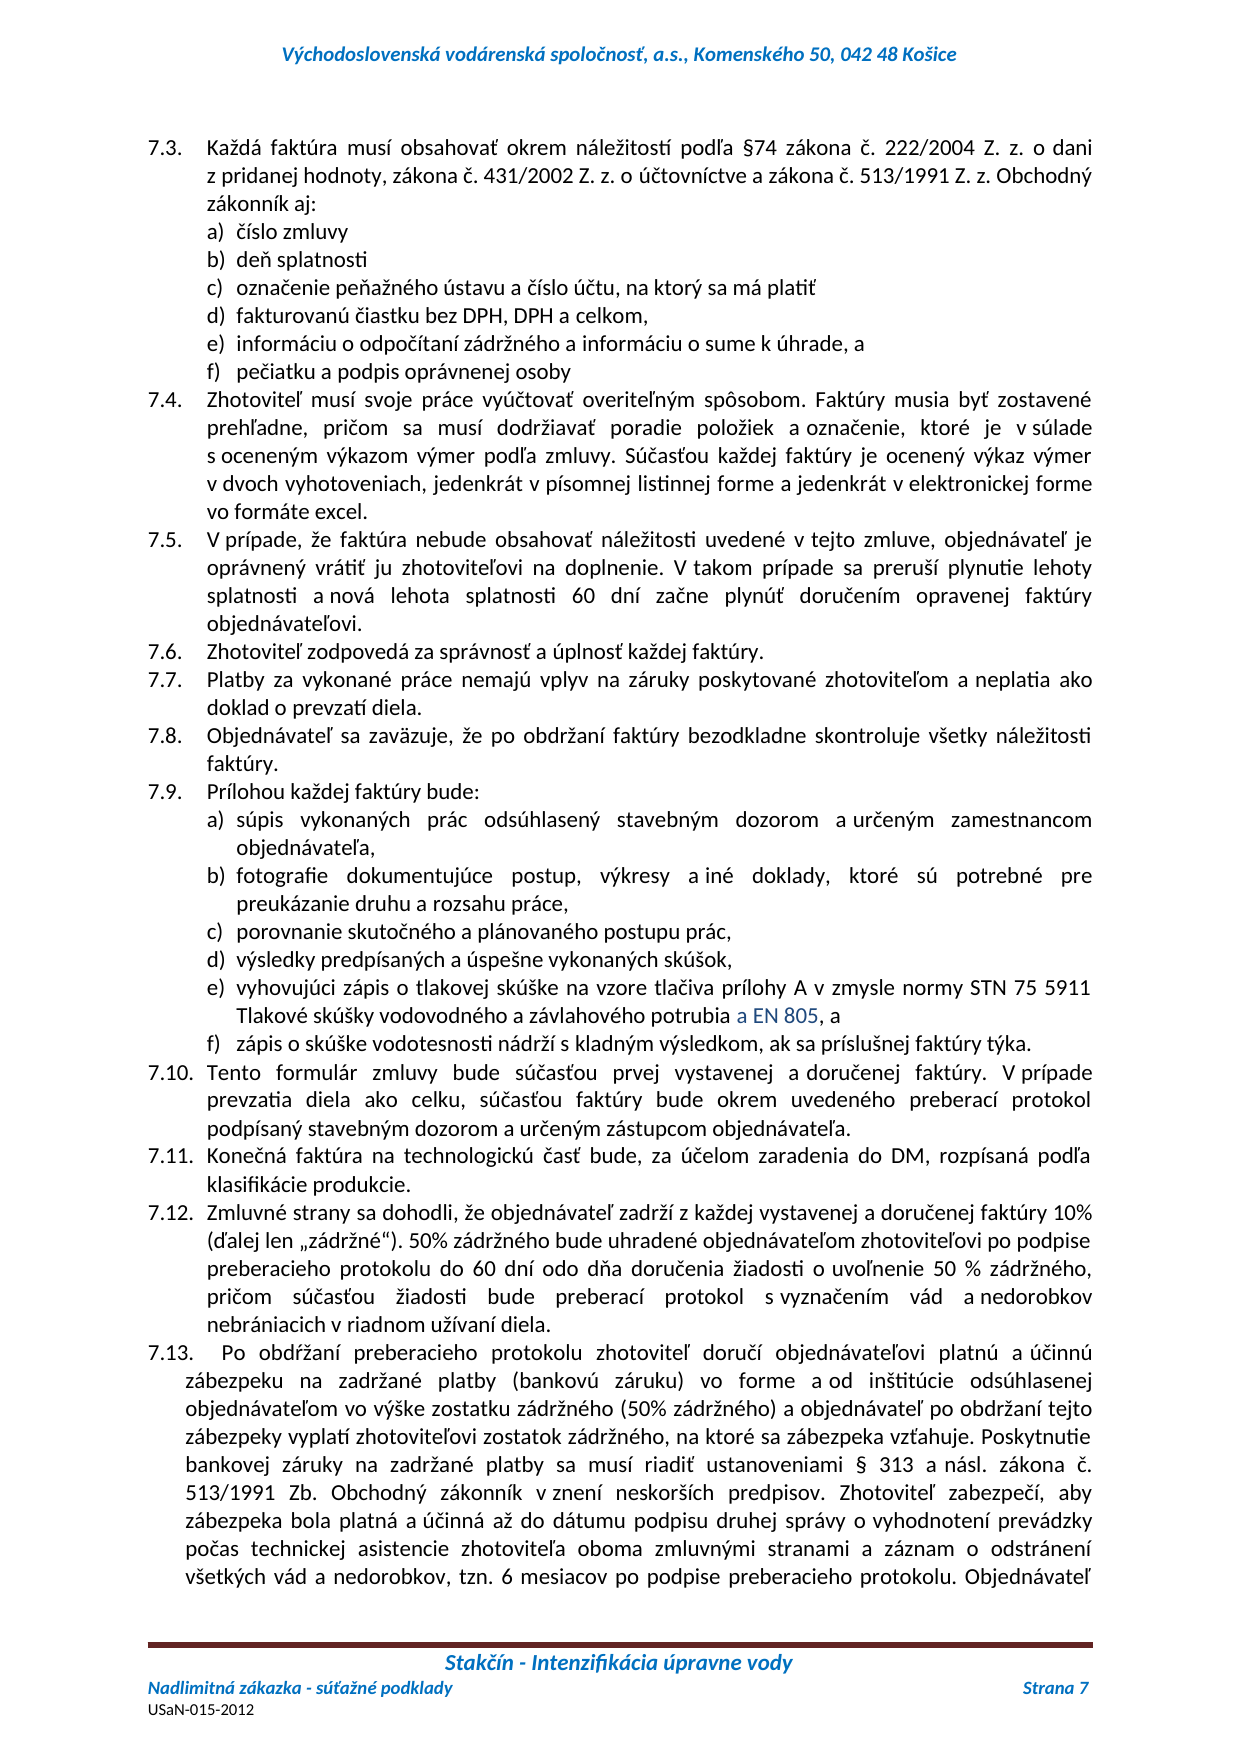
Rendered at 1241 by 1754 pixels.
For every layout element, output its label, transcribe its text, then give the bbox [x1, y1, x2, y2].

list deň splatnosti [207, 245, 1093, 273]
list Tento formulár zmluvy bude súčasťou prvej vystavenej a doručenej faktúry. V prípade prevzatia diela ako celku, súčasťou faktúry bude okrem uvedeného preberací protokol podpísaný stavebným dozorom a určeným zástupcom objednávateľa. [148, 1058, 1093, 1142]
list fotografie dokumentujúce postup, výkresy a iné doklady, ktoré sú potrebné pre preukázanie druhu a rozsahu práce, [207, 861, 1093, 917]
list Objednávateľ sa zaväzuje, že po obdržaní faktúry bezodkladne skontroluje všetky náležitosti faktúry. [148, 721, 1093, 777]
list Zmluvné strany sa dohodli, že objednávateľ zadrží z každej vystavenej a doručenej faktúry 10% (ďalej len „zádržné“). 50% zádržného bude uhradené objednávateľom zhotoviteľovi po podpise preberacieho protokolu do 60 dní odo dňa doručenia žiadosti o uvoľnenie 50 % zádržného, pričom súčasťou žiadosti bude preberací protokol s vyznačením vád a nedorobkov nebrániacich v riadnom užívaní diela. [148, 1198, 1093, 1338]
list porovnanie skutočného a plánovaného postupu prác, [207, 917, 1093, 946]
list V prípade, že faktúra nebude obsahovať náležitosti uvedené v tejto zmluve, objednávateľ je oprávnený vrátiť ju zhotoviteľovi na doplnenie. V takom prípade sa preruší plynutie lehoty splatnosti a nová lehota splatnosti 60 dní začne plynúť doručením opravenej faktúry objednávateľovi. [148, 525, 1093, 637]
list zápis o skúške vodotesnosti nádrží s kladným výsledkom, ak sa príslušnej faktúry týka. [207, 1029, 1093, 1058]
list informáciu o odpočítaní zádržného a informáciu o sume k úhrade, a [207, 329, 1093, 357]
list Zhotoviteľ zodpovedá za správnosť a úplnosť každej faktúry. [148, 637, 1093, 665]
list vyhovujúci zápis o tlakovej skúške na vzore tlačiva prílohy A v zmysle normy STN 75 5911 Tlakové skúšky vodovodného a závlahového potrubia a EN 805, a [207, 973, 1093, 1029]
list fakturovanú čiastku bez DPH, DPH a celkom, [207, 301, 1093, 329]
list výsledky predpísaných a úspešne vykonaných skúšok, [207, 946, 1093, 973]
list Konečná faktúra na technologickú časť bude, za účelom zaradenia do DM, rozpísaná podľa klasifikácie produkcie. [148, 1142, 1093, 1198]
list pečiatku a podpis oprávnenej osoby [207, 357, 1093, 385]
list súpis vykonaných prác odsúhlasený stavebným dozorom a určeným zamestnancom objednávateľa, [207, 805, 1093, 861]
list Prílohou každej faktúry bude: [148, 777, 1093, 805]
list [148, 1338, 1093, 1590]
list označenie peňažného ústavu a číslo účtu, na ktorý sa má platiť [207, 273, 1093, 301]
list Zhotoviteľ musí svoje práce vyúčtovať overiteľným spôsobom. Faktúry musia byť zostavené prehľadne, pričom sa musí dodržiavať poradie položiek a označenie, ktoré je v súlade s oceneným výkazom výmer podľa zmluvy. Súčasťou každej faktúry je ocenený výkaz výmer v dvoch vyhotoveniach, jedenkrát v písomnej listinnej forme a jedenkrát v elektronickej forme vo formáte excel. [148, 385, 1093, 525]
list číslo zmluvy [207, 217, 1093, 245]
list Každá faktúra musí obsahovať okrem náležitostí podľa §74 zákona č. 222/2004 Z. z. o dani z pridanej hodnoty, zákona č. 431/2002 Z. z. o účtovníctve a zákona č. 513/1991 Z. z. Obchodný zákonník aj: [148, 133, 1093, 217]
list Platby za vykonané práce nemajú vplyv na záruky poskytované zhotoviteľom a neplatia ako doklad o prevzatí diela. [148, 665, 1093, 721]
